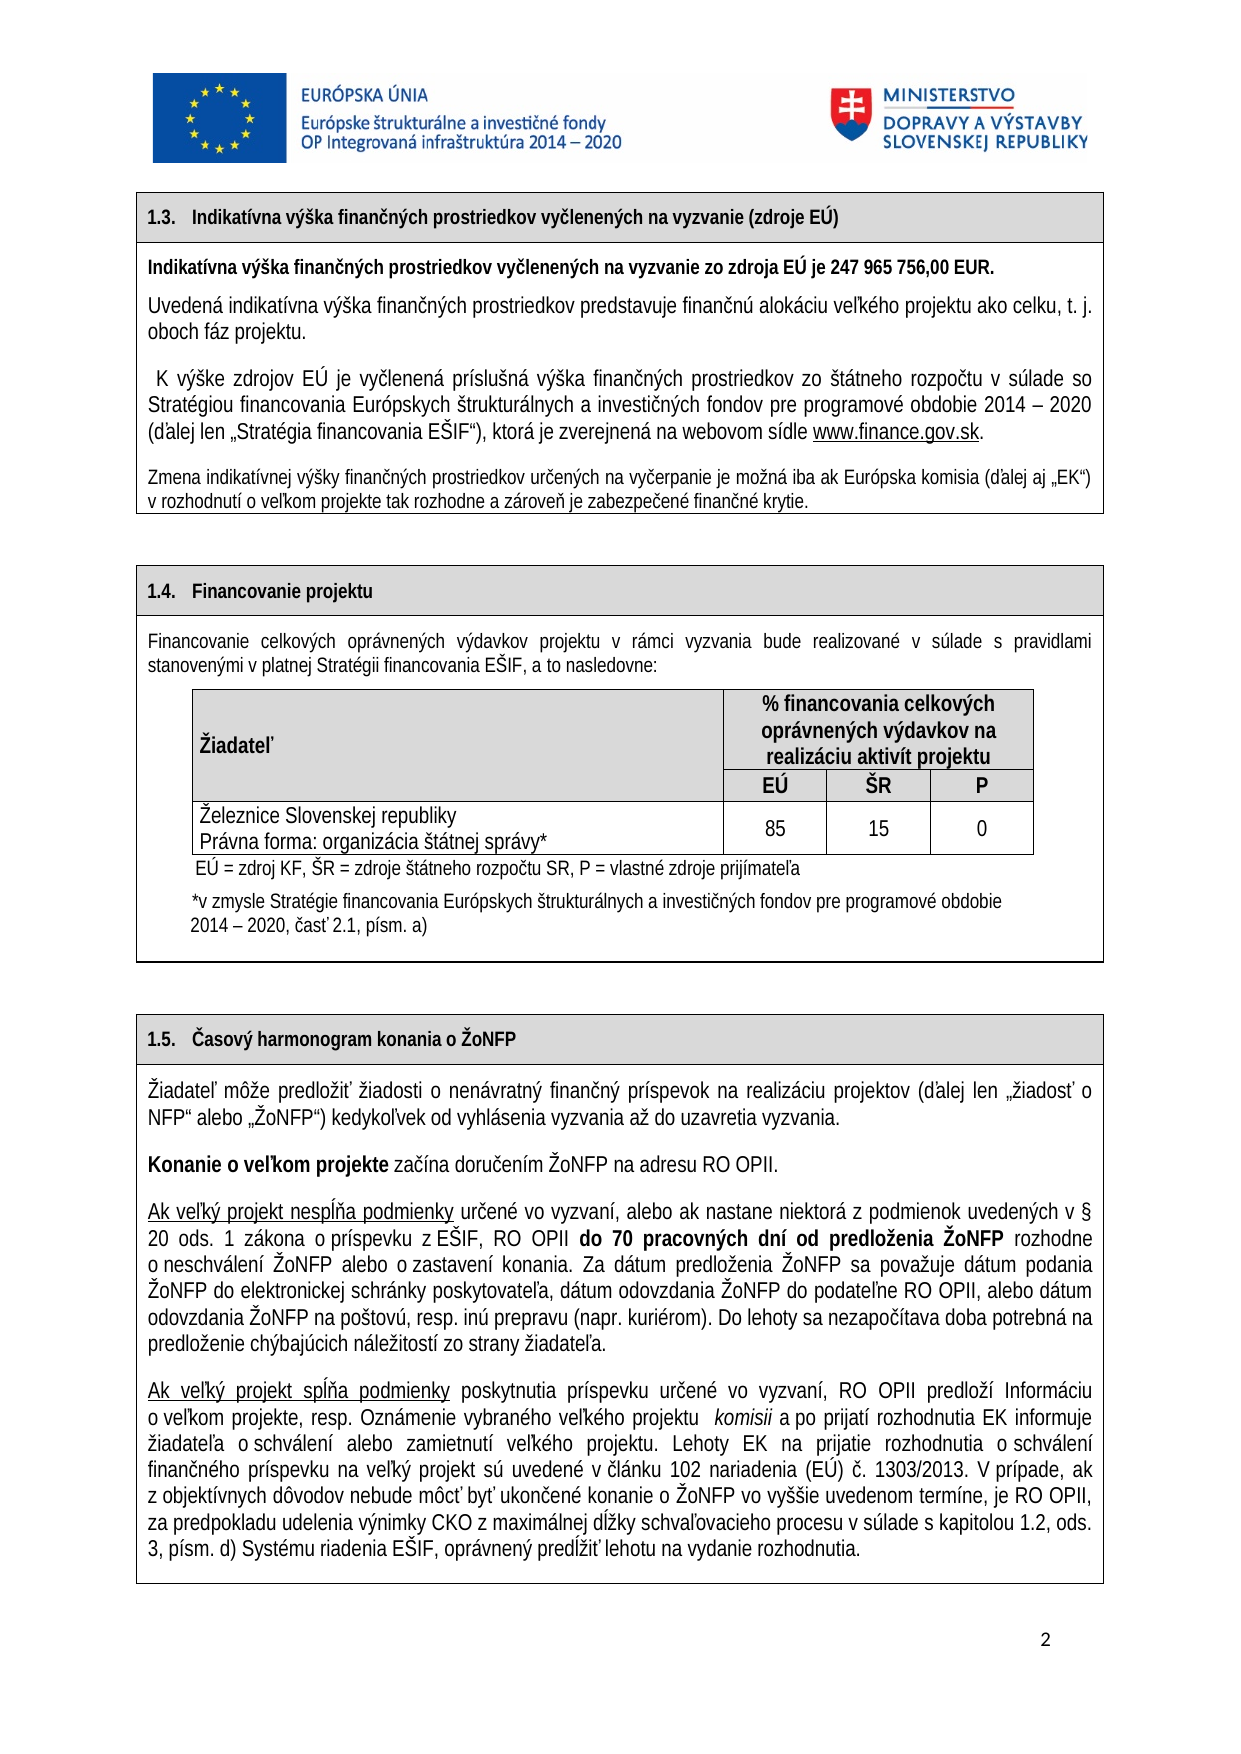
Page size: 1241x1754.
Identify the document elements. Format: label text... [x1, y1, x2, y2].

table_header Financovanie projektu [137, 566, 1103, 615]
picture [152, 73, 1088, 163]
table_header Indikatívna výška finančných prostriedkov vyčlenených na vyzvanie (zdroje EÚ) [137, 193, 1103, 242]
table_cell Financovanie celkových oprávnených výdavkov projektu v rámci vyzvania bude realizované v súlade s pravidlami stanovenými v platnej Stratégii financovania EŠIF, a to nasledovne: EÚ = zdroj KF, ŠR = zdroje štátneho rozpočtu SR, P = vlastné zdroje prijímateľa *v zmysle Stratégie financovania Európskych štrukturálnych a investičných fondov pre programové obdobie 2014 – 2020, časť 2.1, písm. a) [137, 616, 1103, 961]
table_header Časový harmonogram konania o ŽoNFP [137, 1015, 1103, 1064]
table_cell Indikatívna výška finančných prostriedkov vyčlenených na vyzvanie zo zdroja EÚ je 247 965 756,00 EUR. Uvedená indikatívna výška finančných prostriedkov predstavuje finančnú alokáciu veľkého projektu ako celku, t. j. oboch fáz projektu. K výške zdrojov EÚ je vyčlenená príslušná výška finančných prostriedkov zo štátneho rozpočtu v súlade so Stratégiou financovania Európskych štrukturálnych a investičných fondov pre programové obdobie 2014 – 2020 (ďalej len „Stratégia financovania EŠIF“), ktorá je zverejnená na webovom sídle www.finance.gov.sk. Zmena indikatívnej výšky finančných prostriedkov určených na vyčerpanie je možná iba ak Európska komisia (ďalej aj „EK“) v rozhodnutí o veľkom projekte tak rozhodne a zároveň je zabezpečené finančné krytie. [137, 243, 1103, 513]
